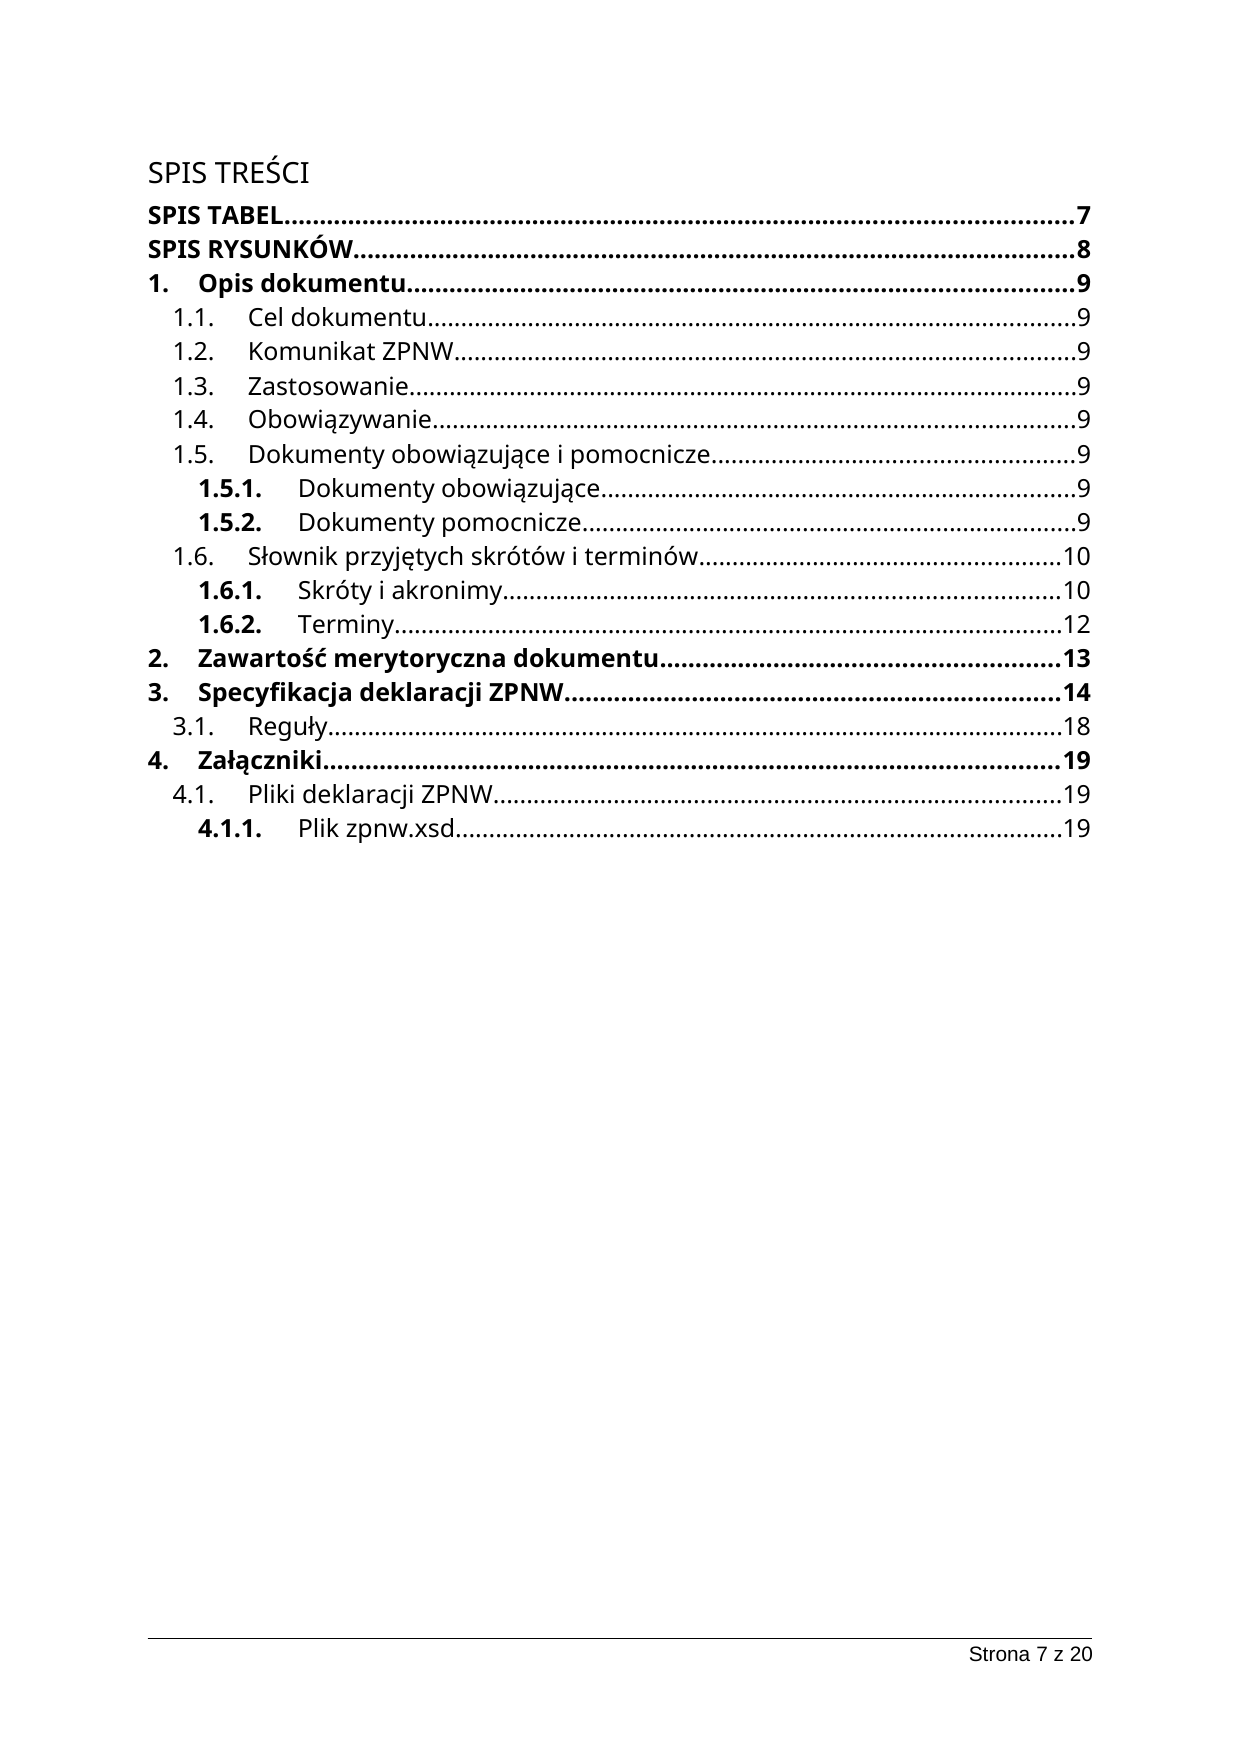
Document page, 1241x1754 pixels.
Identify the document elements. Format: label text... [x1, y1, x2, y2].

text 3.1. Reguły 18 [172, 709, 1092, 743]
text 2. Zawartość merytoryczna dokumentu 13 [148, 641, 1092, 675]
text 1.3. Zastosowanie 9 [172, 368, 1092, 402]
text 1.5. Dokumenty obowiązujące i pomocnicze 9 [172, 436, 1092, 470]
text 1.6.1. Skróty i akronimy 10 [198, 572, 1092, 607]
text 4.1. Pliki deklaracji ZPNW 19 [172, 777, 1092, 811]
text 1.5.1. Dokumenty obowiązujące 9 [198, 470, 1092, 504]
text 1.1. Cel dokumentu 9 [172, 300, 1092, 334]
text 1.4. Obowiązywanie 9 [172, 402, 1092, 436]
text 4.1.1. Plik zpnw.xsd 19 [198, 811, 1092, 845]
text 1. Opis dokumentu 9 [148, 266, 1092, 300]
text 4. Załączniki 19 [148, 743, 1092, 777]
text 1.2. Komunikat ZPNW 9 [172, 334, 1092, 368]
text SPIS TABEL 7 [148, 198, 1092, 232]
text SPIS RYSUNKÓW 8 [148, 232, 1092, 266]
text 1.5.2. Dokumenty pomocnicze 9 [198, 504, 1092, 538]
text SPIS TREŚCI [148, 152, 1092, 192]
text 1.6. Słownik przyjętych skrótów i terminów 10 [172, 538, 1092, 572]
text 3. Specyfikacja deklaracji ZPNW 14 [148, 675, 1092, 709]
text 1.6.2. Terminy 12 [198, 607, 1092, 641]
